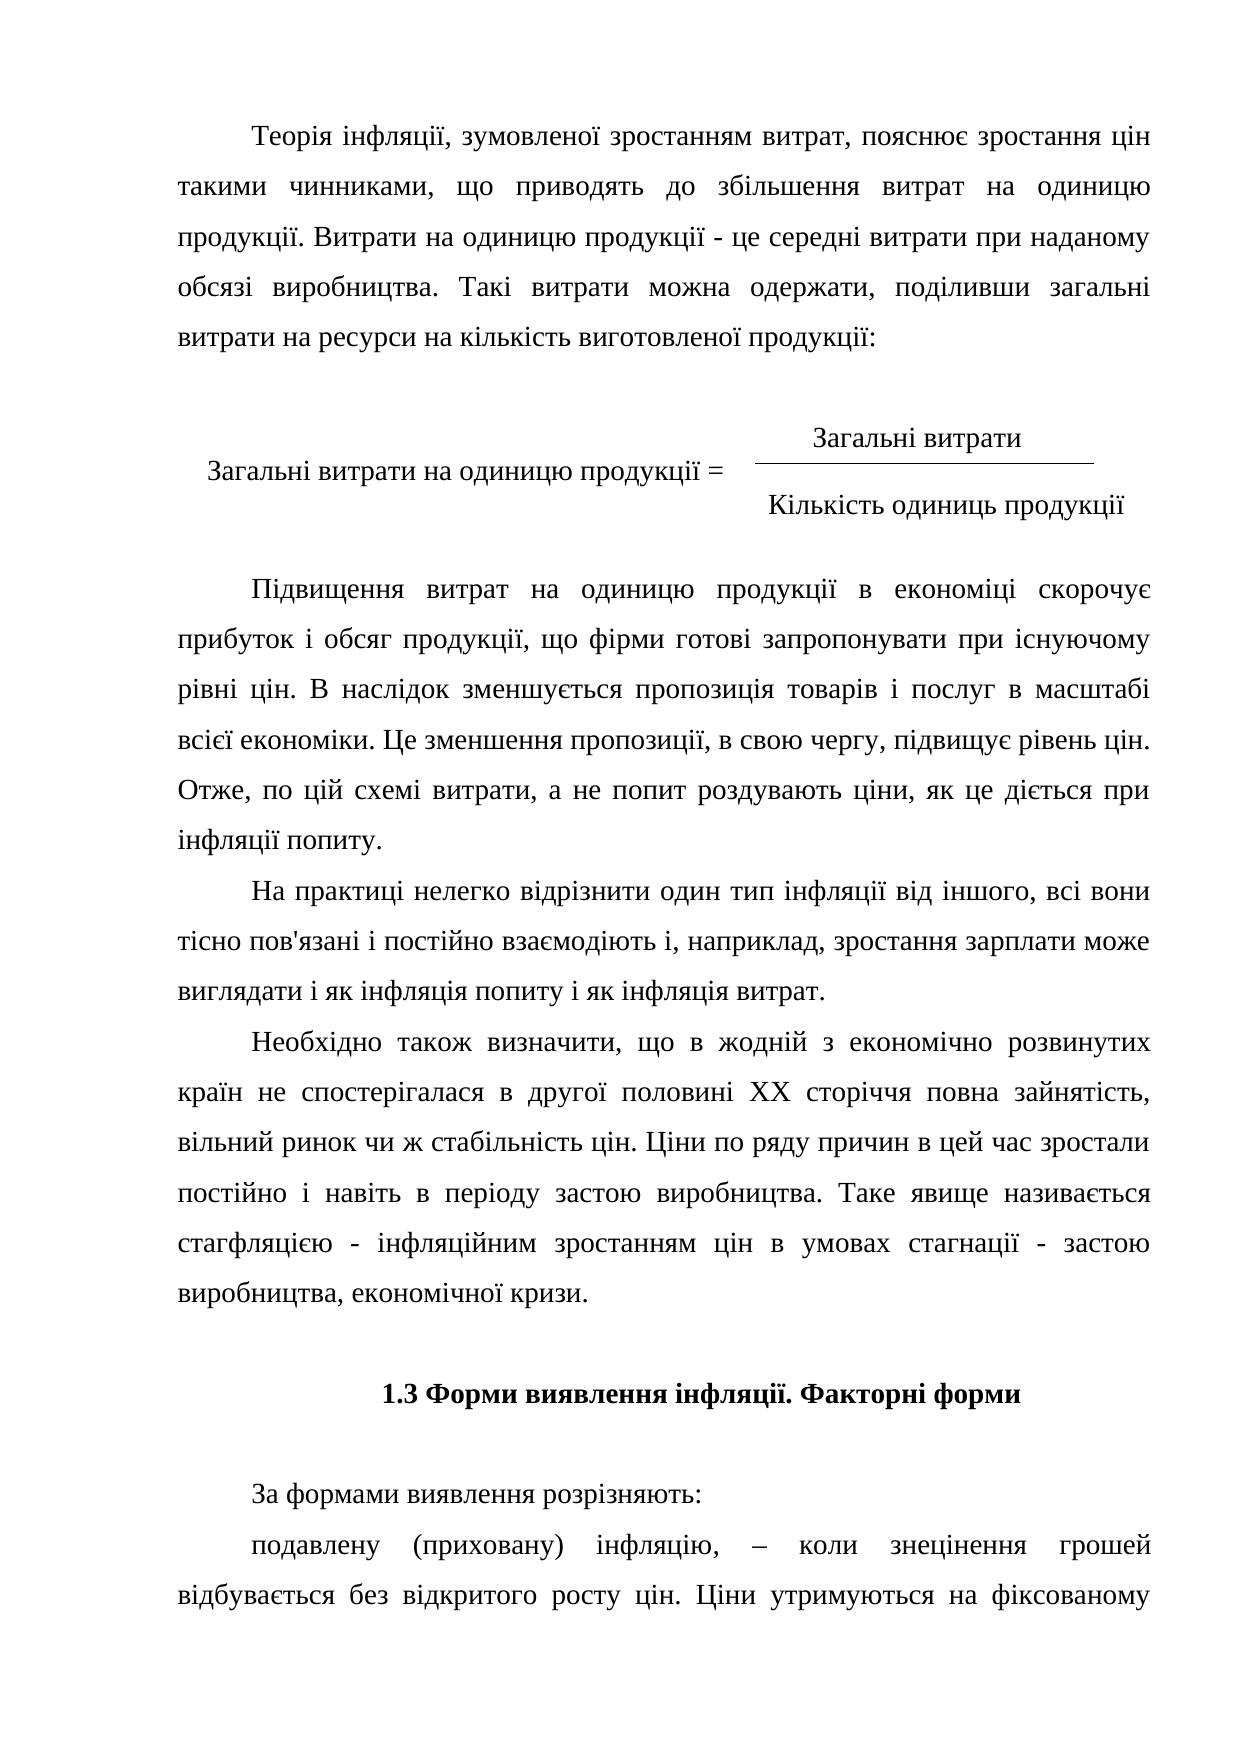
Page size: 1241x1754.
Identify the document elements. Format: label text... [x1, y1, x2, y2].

text Теорія інфляції, зумовленої зростанням витрат, пояснює зростання цін такими чинниками, що приводять до збільшення витрат на одиницю продукції. Витрати на одиницю продукції - це середні витрати при наданому обсязі виробництва. Такі витрати можна одержати, поділивши загальні витрати на ресурси на кількість виготовленої продукції: [177, 118, 1152, 353]
text Необхідно також визначити, що в жодній з економічно розвинутих країн не спостерігалася в другої половині ХХ сторіччя повна зайнятість, вільний ринок чи ж стабільність цін. Ціни по ряду причин в цей час зростали постійно і навіть в періоду застою виробництва. Таке явище називається стагфляцією - iнфляційним зростанням цін в умовах стагнації - застою виробництва, економічної кризи. [177, 1024, 1152, 1309]
text Загальні витрати на одиницю продукції = [177, 453, 1152, 487]
text Підвищення витрат на одиницю продукції в економіці скорочує прибуток і обсяг продукції, що фірми готові запропонувати при існуючому рівні цін. В наслідок зменшується пропозиція товарів і послуг в масштабі всієї економіки. Це зменшення пропозиції, в свою чергу, підвищує рівень цін. Отже, по цій схемі витрати, а не попит роздувають ціни, як це діється при інфляції попиту. [177, 571, 1152, 856]
text Загальні витрати [177, 420, 1152, 453]
text На практиці нелегко відрізнити один тип інфляції від іншого, всі вони тісно пов'язані і постійно взаємодіють і, наприклад, зростання зарплати може виглядати і як інфляція попиту і як інфляція витрат. [177, 873, 1152, 1007]
text 1.3 Форми виявлення інфляції. Факторні форми [251, 1376, 1152, 1409]
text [177, 1527, 1152, 1611]
text За формами виявлення розрізняють: [177, 1477, 1152, 1510]
text Кількість одиниць продукції [177, 487, 1152, 521]
